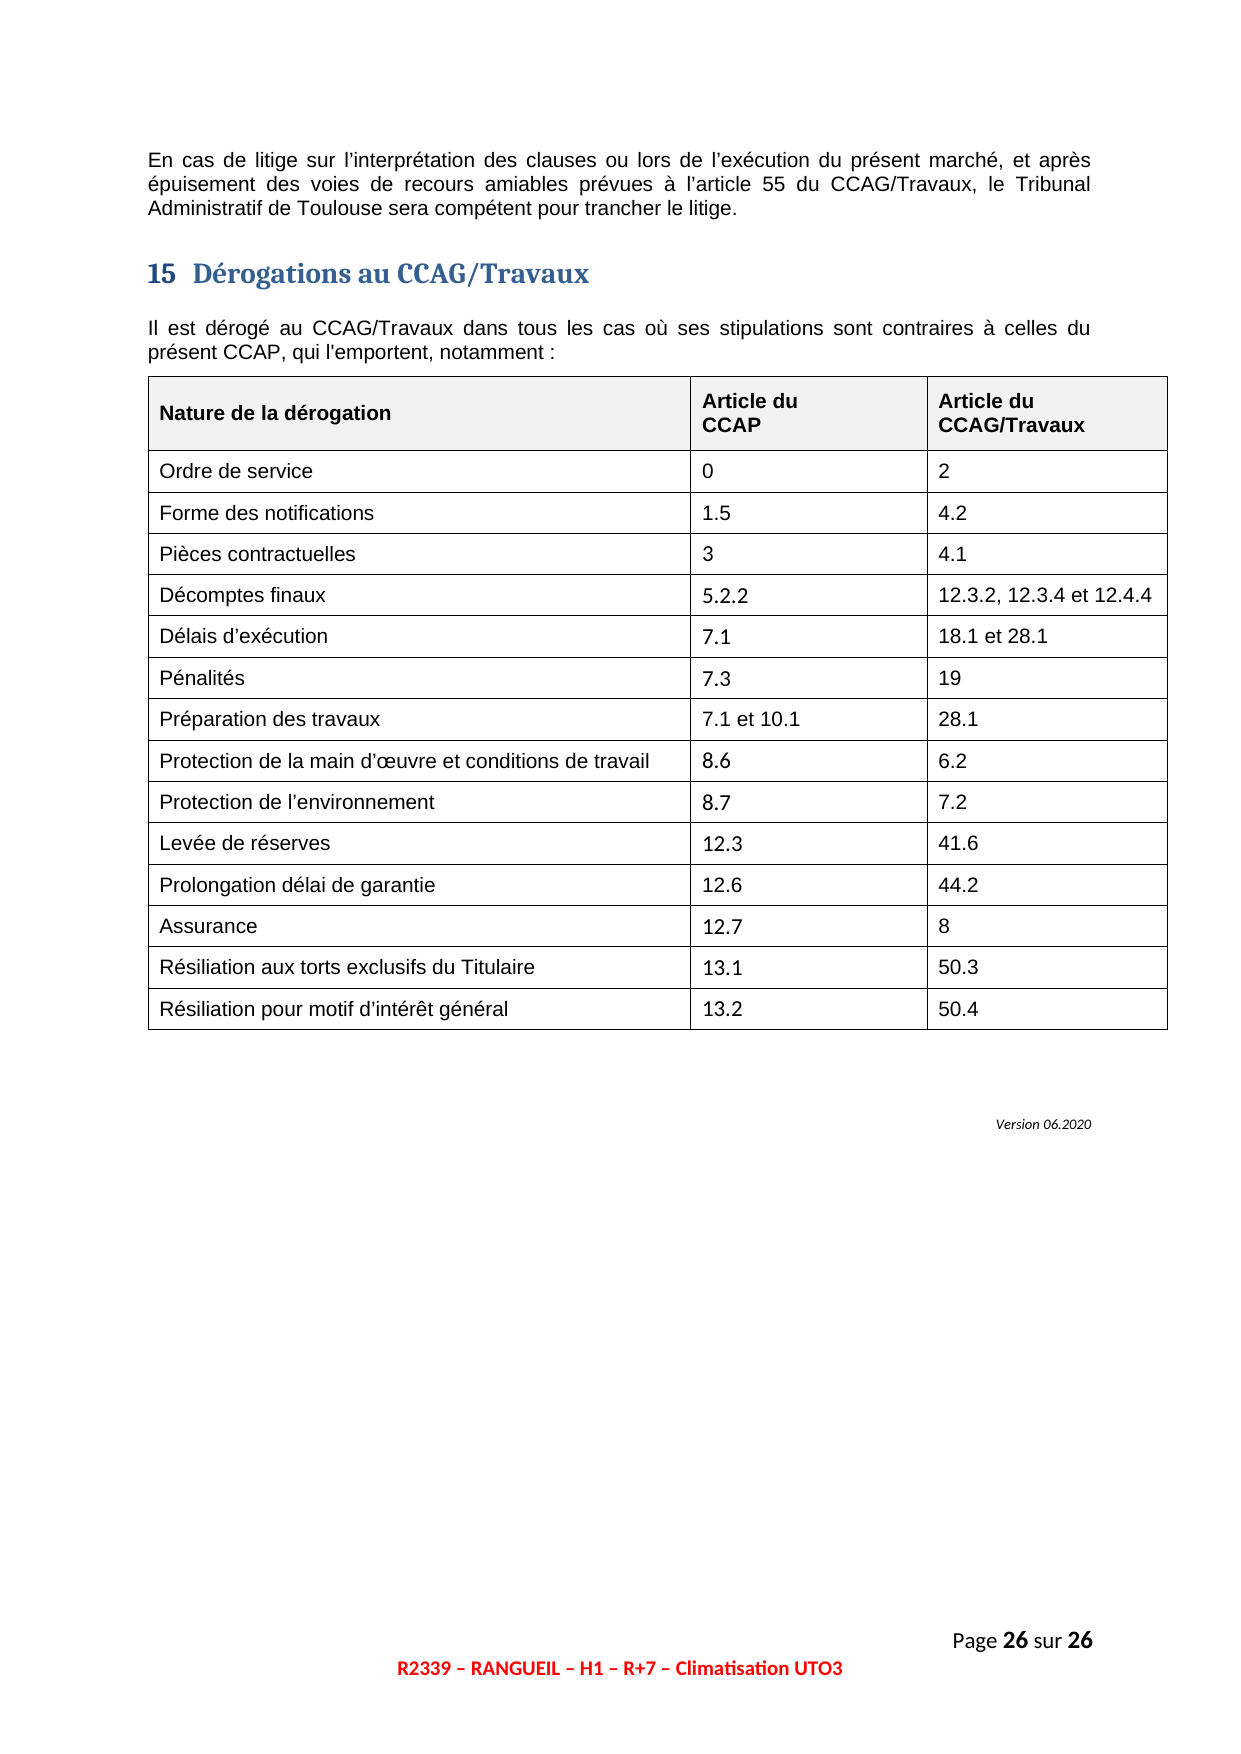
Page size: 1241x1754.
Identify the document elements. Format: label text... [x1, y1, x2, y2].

table_cell 12.7 [691, 906, 927, 946]
table_cell Résiliation pour motif d’intérêt général [149, 989, 690, 1029]
table_header Nature de la dérogation [149, 377, 690, 450]
table_cell 13.2 [691, 989, 927, 1029]
table_cell Forme des notifications [149, 493, 690, 533]
table_cell 18.1 et 28.1 [928, 616, 1167, 657]
table_cell Délais d’exécution [149, 616, 690, 657]
table_cell 4.1 [928, 534, 1167, 574]
table_cell 8.6 [691, 741, 927, 781]
table_cell Levée de réserves [149, 823, 690, 863]
table_cell 7.1 et 10.1 [691, 699, 927, 739]
table_cell Protection de l’environnement [149, 782, 690, 822]
table_cell Prolongation délai de garantie [149, 865, 690, 905]
table_cell 0 [691, 451, 927, 491]
table_cell Assurance [149, 906, 690, 946]
table_cell Pénalités [149, 658, 690, 698]
table_cell Pièces contractuelles [149, 534, 690, 574]
table_cell 6.2 [928, 741, 1167, 781]
subtitle Dérogations au CCAG/Travaux [148, 257, 1093, 291]
table_cell Décomptes finaux [149, 575, 690, 615]
table_cell 7.1 [691, 616, 927, 657]
table_cell Préparation des travaux [149, 699, 690, 739]
table_header Article du CCAP [691, 377, 927, 450]
table_cell 28.1 [928, 699, 1167, 739]
table_cell 12.6 [691, 865, 927, 905]
table_cell 8 [928, 906, 1167, 946]
table_cell 12.3 [691, 823, 927, 863]
table_cell 19 [928, 658, 1167, 698]
table_header Article du CCAG/Travaux [928, 377, 1167, 450]
table_cell 4.2 [928, 493, 1167, 533]
table_cell 8.7 [691, 782, 927, 822]
table_cell Résiliation aux torts exclusifs du Titulaire [149, 947, 690, 988]
table_cell Ordre de service [149, 451, 690, 491]
text Il est dérogé au CCAG/Travaux dans tous les cas où ses stipulations sont contraires à celles du présent CCAP, qui l'emportent, notamment : [148, 316, 1093, 363]
table_cell 50.3 [928, 947, 1167, 988]
table_cell 41.6 [928, 823, 1167, 863]
table_cell 12.3.2, 12.3.4 et 12.4.4 [928, 575, 1167, 615]
table_cell 7.3 [691, 658, 927, 698]
table_cell 13.1 [691, 947, 927, 988]
table_cell 44.2 [928, 865, 1167, 905]
text En cas de litige sur l’interprétation des clauses ou lors de l’exécution du présent marché, et après épuisement des voies de recours amiables prévues à l’article 55 du CCAG/Travaux, le Tribunal Administratif de Toulouse sera compétent pour trancher le litige. [148, 148, 1093, 219]
table_cell 2 [928, 451, 1167, 491]
table_cell 3 [691, 534, 927, 574]
table_cell 5.2.2 [691, 575, 927, 615]
table_cell 1.5 [691, 493, 927, 533]
text Version 06.2020 [148, 1115, 1093, 1133]
table_cell 7.2 [928, 782, 1167, 822]
table_cell 50.4 [928, 989, 1167, 1029]
table_cell Protection de la main d’œuvre et conditions de travail [149, 741, 690, 781]
